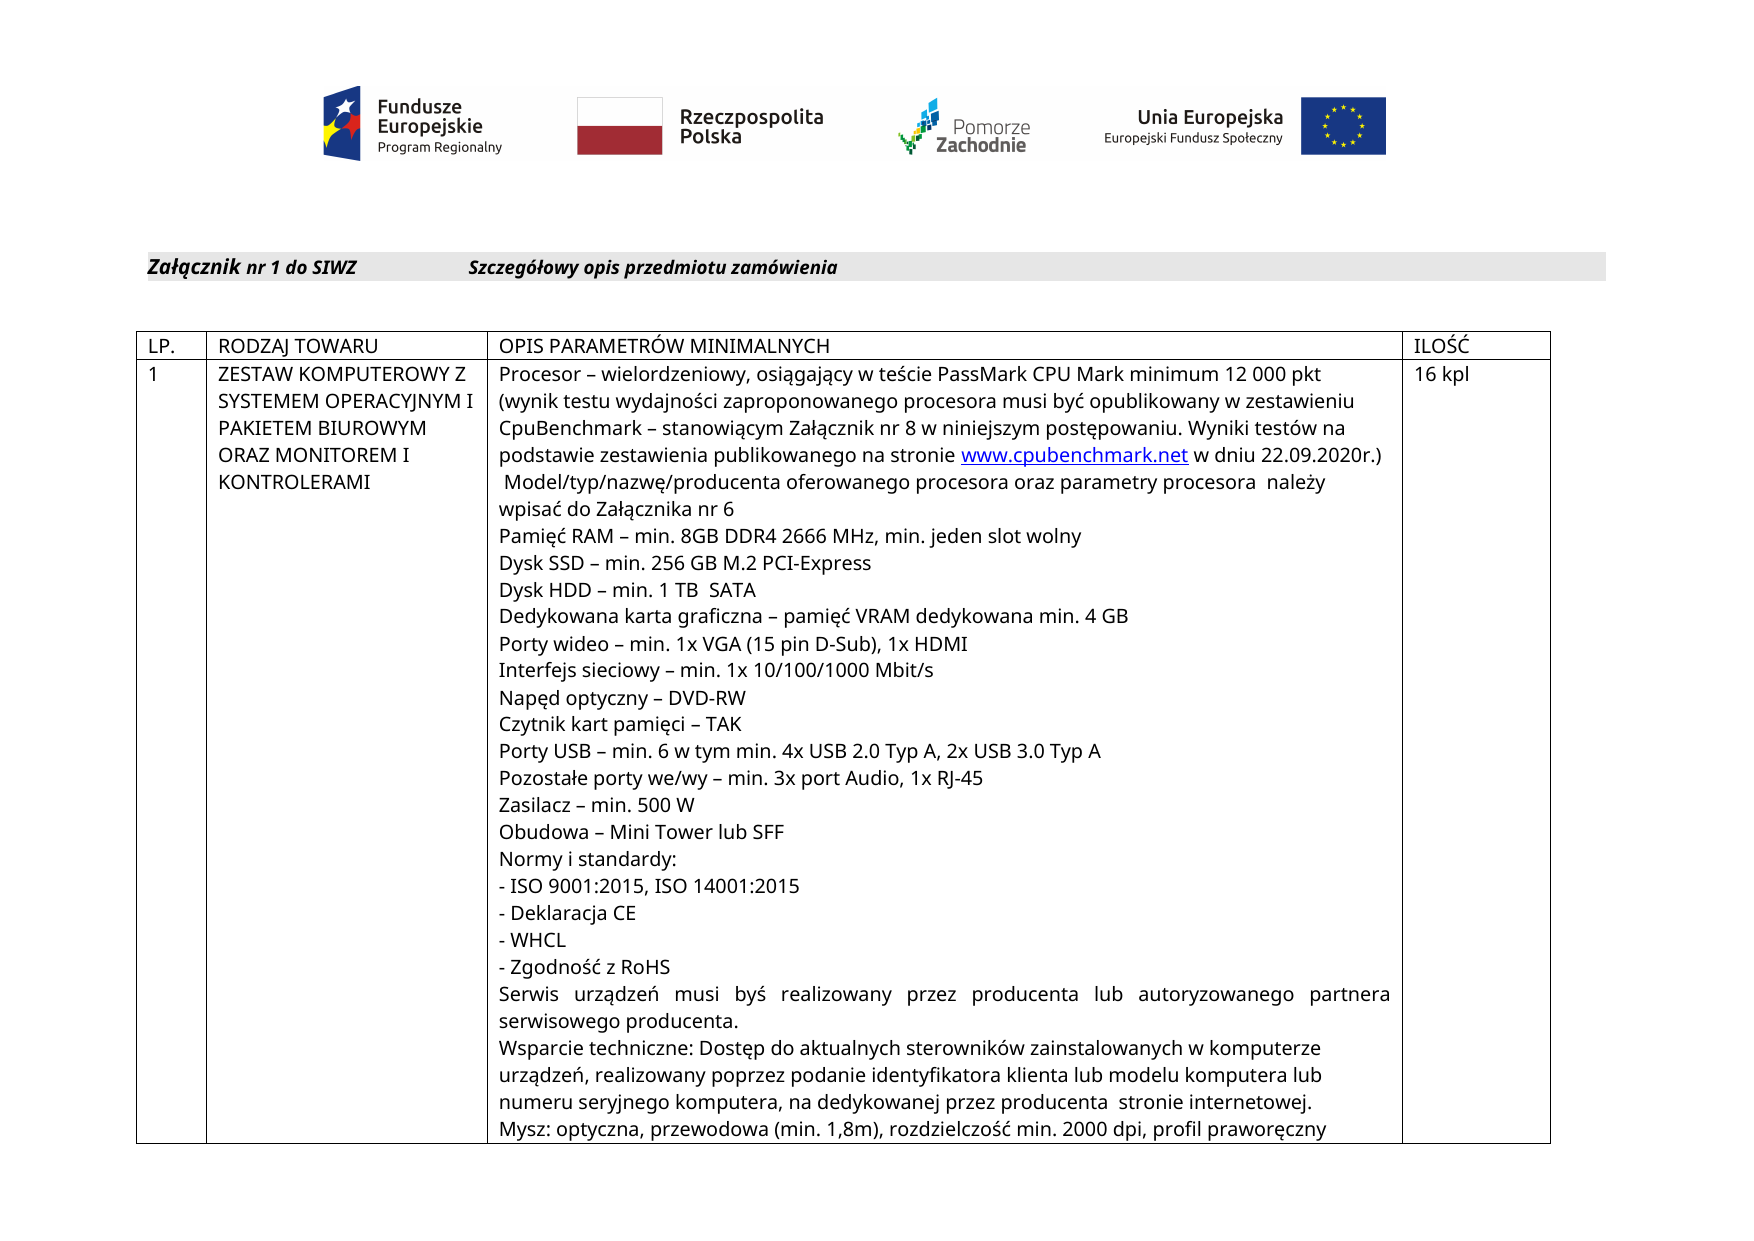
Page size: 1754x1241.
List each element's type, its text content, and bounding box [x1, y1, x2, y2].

table_header LP. [137, 332, 206, 359]
picture [323, 86, 1386, 161]
table_cell 1 [137, 360, 206, 1142]
table_cell 16 kpl [1403, 360, 1550, 1142]
table_header RODZAJ TOWARU [207, 332, 487, 359]
table_cell ZESTAW KOMPUTEROWY Z SYSTEMEM OPERACYJNYM I PAKIETEM BIUROWYM ORAZ MONITOREM I KONTROLERAMI [207, 360, 487, 1142]
table_header ILOŚĆ [1403, 332, 1550, 359]
text Załącznik nr 1 do SIWZ Szczegółowy opis przedmiotu zamówienia [148, 252, 1606, 281]
table_header OPIS PARAMETRÓW MINIMALNYCH [488, 332, 1402, 359]
